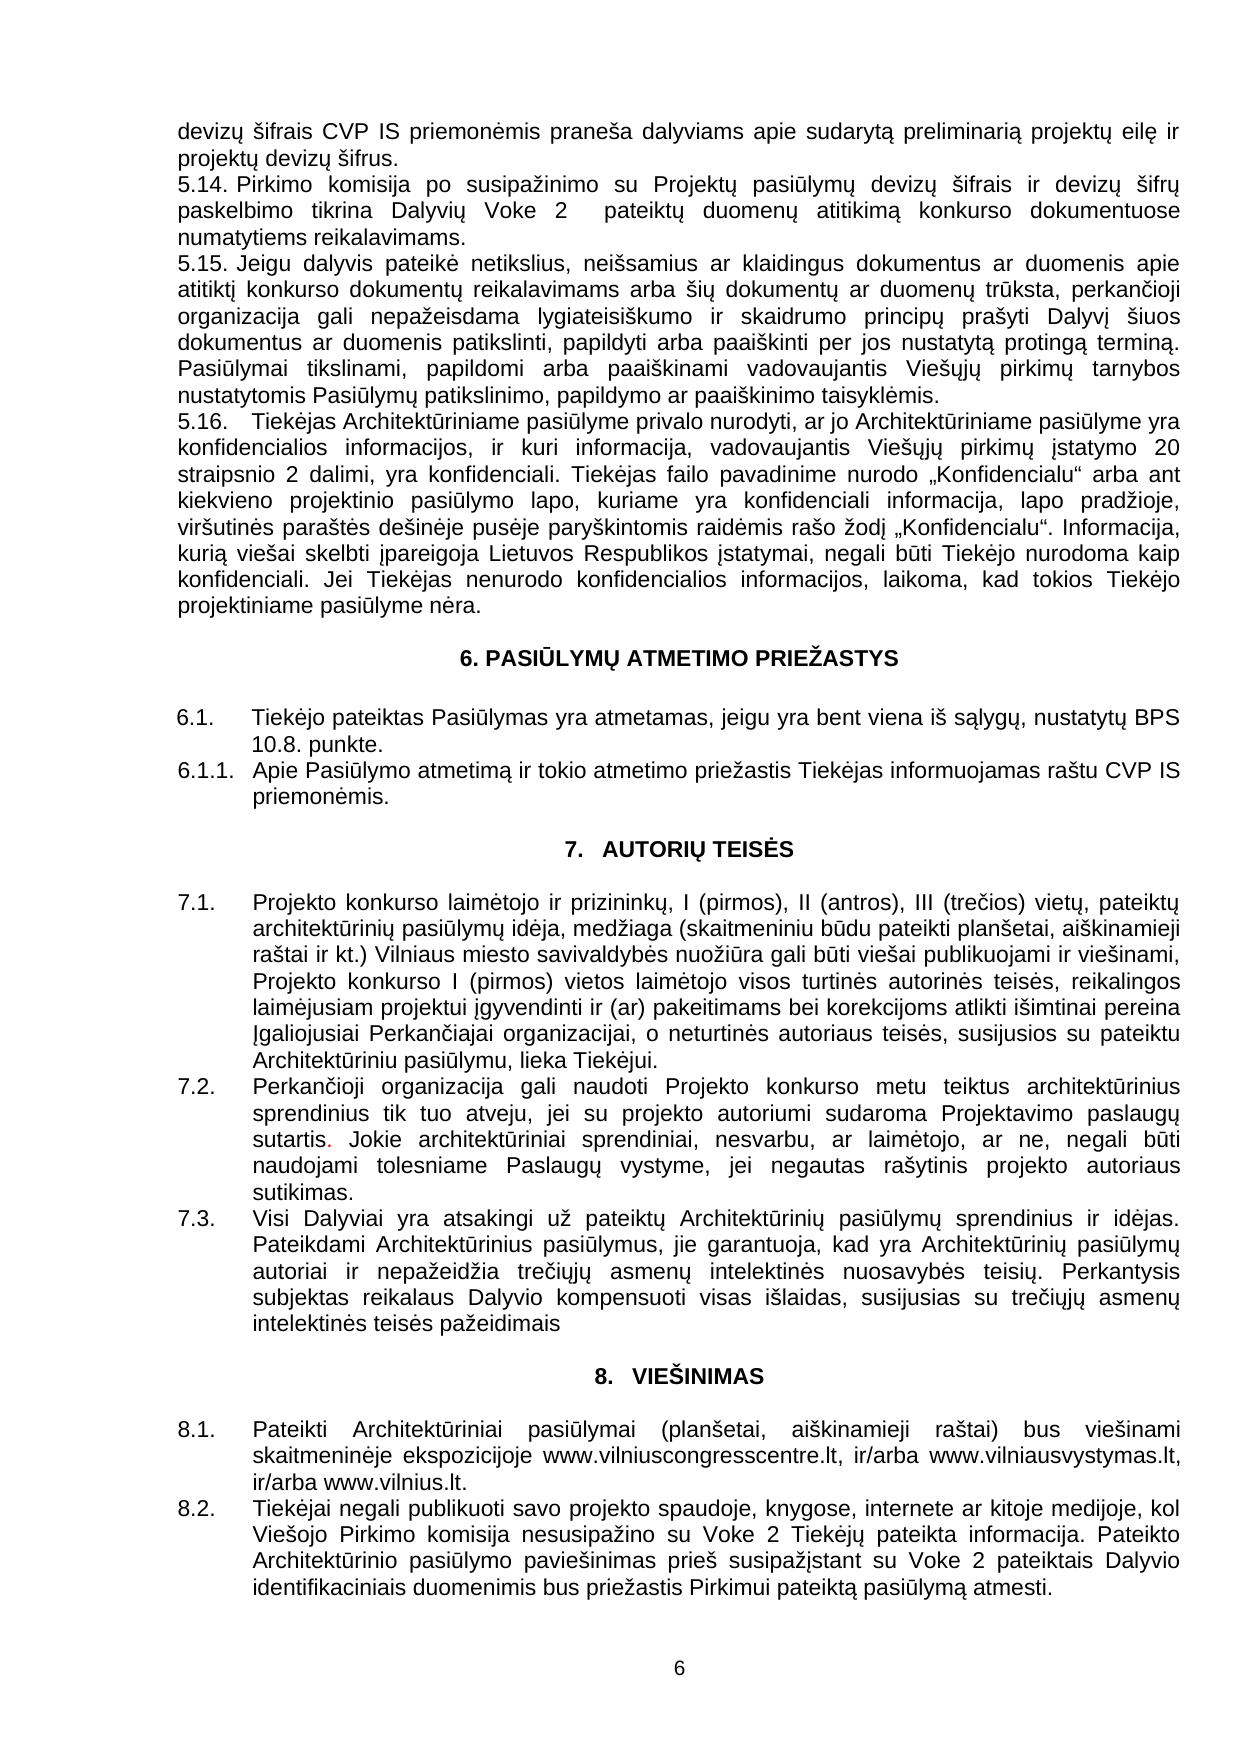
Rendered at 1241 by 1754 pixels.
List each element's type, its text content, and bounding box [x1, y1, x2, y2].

list Tiekėjas Architektūriniame pasiūlyme privalo nurodyti, ar jo Architektūriniame pasiūlyme yra konfidencialios informacijos, ir kuri informacija, vadovaujantis Viešųjų pirkimų įstatymo 20 straipsnio 2 dalimi, yra konfidenciali. Tiekėjas failo pavadinime nurodo „Konfidencialu“ arba ant kiekvieno projektinio pasiūlymo lapo, kuriame yra konfidenciali informacija, lapo pradžioje, viršutinės paraštės dešinėje pusėje paryškintomis raidėmis rašo žodį „Konfidencialu“. Informacija, kurią viešai skelbti įpareigoja Lietuvos Respublikos įstatymai, negali būti Tiekėjo nurodoma kaip konfidenciali. Jei Tiekėjas nenurodo konfidencialios informacijos, laikoma, kad tokios Tiekėjo projektiniame pasiūlyme nėra. [177, 408, 1181, 619]
list AUTORIŲ TEISĖS [177, 836, 1181, 862]
list Projekto konkurso laimėtojo ir prizininkų, I (pirmos), II (antros), III (trečios) vietų, pateiktų architektūrinių pasiūlymų idėja, medžiaga (skaitmeniniu būdu pateikti planšetai, aiškinamieji raštai ir kt.) Vilniaus miesto savivaldybės nuožiūra gali būti viešai publikuojami ir viešinami, Projekto konkurso I (pirmos) vietos laimėtojo visos turtinės autorinės teisės, reikalingos laimėjusiam projektui įgyvendinti ir (ar) pakeitimams bei korekcijoms atlikti išimtinai pereina Įgaliojusiai Perkančiajai organizacijai, o neturtinės autoriaus teisės, susijusios su pateiktu Architektūriniu pasiūlymu, lieka Tiekėjui. [177, 889, 1181, 1073]
list Visi Dalyviai yra atsakingi už pateiktų Architektūrinių pasiūlymų sprendinius ir idėjas. Pateikdami Architektūrinius pasiūlymus, jie garantuoja, kad yra Architektūrinių pasiūlymų autoriai ir nepažeidžia trečiųjų asmenų intelektinės nuosavybės teisių. Perkantysis subjektas reikalaus Dalyvio kompensuoti visas išlaidas, susijusias su trečiųjų asmenų intelektinės teisės pažeidimais [177, 1205, 1181, 1337]
list Jeigu dalyvis pateikė netikslius, neišsamius ar klaidingus dokumentus ar duomenis apie atitiktį konkurso dokumentų reikalavimams arba šių dokumentų ar duomenų trūksta, perkančioji organizacija gali nepažeisdama lygiateisiškumo ir skaidrumo principų prašyti Dalyvį šiuos dokumentus ar duomenis patikslinti, papildyti arba paaiškinti per jos nustatytą protingą terminą. Pasiūlymai tikslinami, papildomi arba paaiškinami vadovaujantis Viešųjų pirkimų tarnybos nustatytomis Pasiūlymų patikslinimo, papildymo ar paaiškinimo taisyklėmis. [177, 250, 1181, 408]
list Pateikti Architektūriniai pasiūlymai (planšetai, aiškinamieji raštai) bus viešinami skaitmeninėje ekspozicijoje www.vilniuscongresscentre.lt, ir/arba www.vilniausvystymas.lt, ir/arba www.vilnius.lt. [177, 1416, 1181, 1495]
list Pirkimo komisija po susipažinimo su Projektų pasiūlymų devizų šifrais ir devizų šifrų paskelbimo tikrina Dalyvių Voke 2 pateiktų duomenų atitikimą konkurso dokumentuose numatytiems reikalavimams. [177, 171, 1181, 250]
list Tiekėjo pateiktas Pasiūlymas yra atmetamas, jeigu yra bent viena iš sąlygų, nustatytų BPS 10.8. punkte. [176, 704, 1181, 757]
list Apie Pasiūlymo atmetimą ir tokio atmetimo priežastis Tiekėjas informuojamas raštu CVP IS priemonėmis. [177, 757, 1181, 809]
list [177, 118, 1181, 171]
list Tiekėjai negali publikuoti savo projekto spaudoje, knygose, internete ar kitoje medijoje, kol Viešojo Pirkimo komisija nesusipažino su Voke 2 Tiekėjų pateikta informacija. Pateikto Architektūrinio pasiūlymo paviešinimas prieš susipažįstant su Voke 2 pateiktais Dalyvio identifikaciniais duomenimis bus priežastis Pirkimui pateiktą pasiūlymą atmesti. [177, 1495, 1181, 1600]
list Perkančioji organizacija gali naudoti Projekto konkurso metu teiktus architektūrinius sprendinius tik tuo atveju, jei su projekto autoriumi sudaroma Projektavimo paslaugų sutartis. Jokie architektūriniai sprendiniai, nesvarbu, ar laimėtojo, ar ne, negali būti naudojami tolesniame Paslaugų vystyme, jei negautas rašytinis projekto autoriaus sutikimas. [177, 1073, 1181, 1205]
list VIEŠINIMAS [177, 1363, 1181, 1389]
list 6. PASIŪLYMŲ ATMETIMO PRIEŽASTYS [177, 645, 1181, 672]
